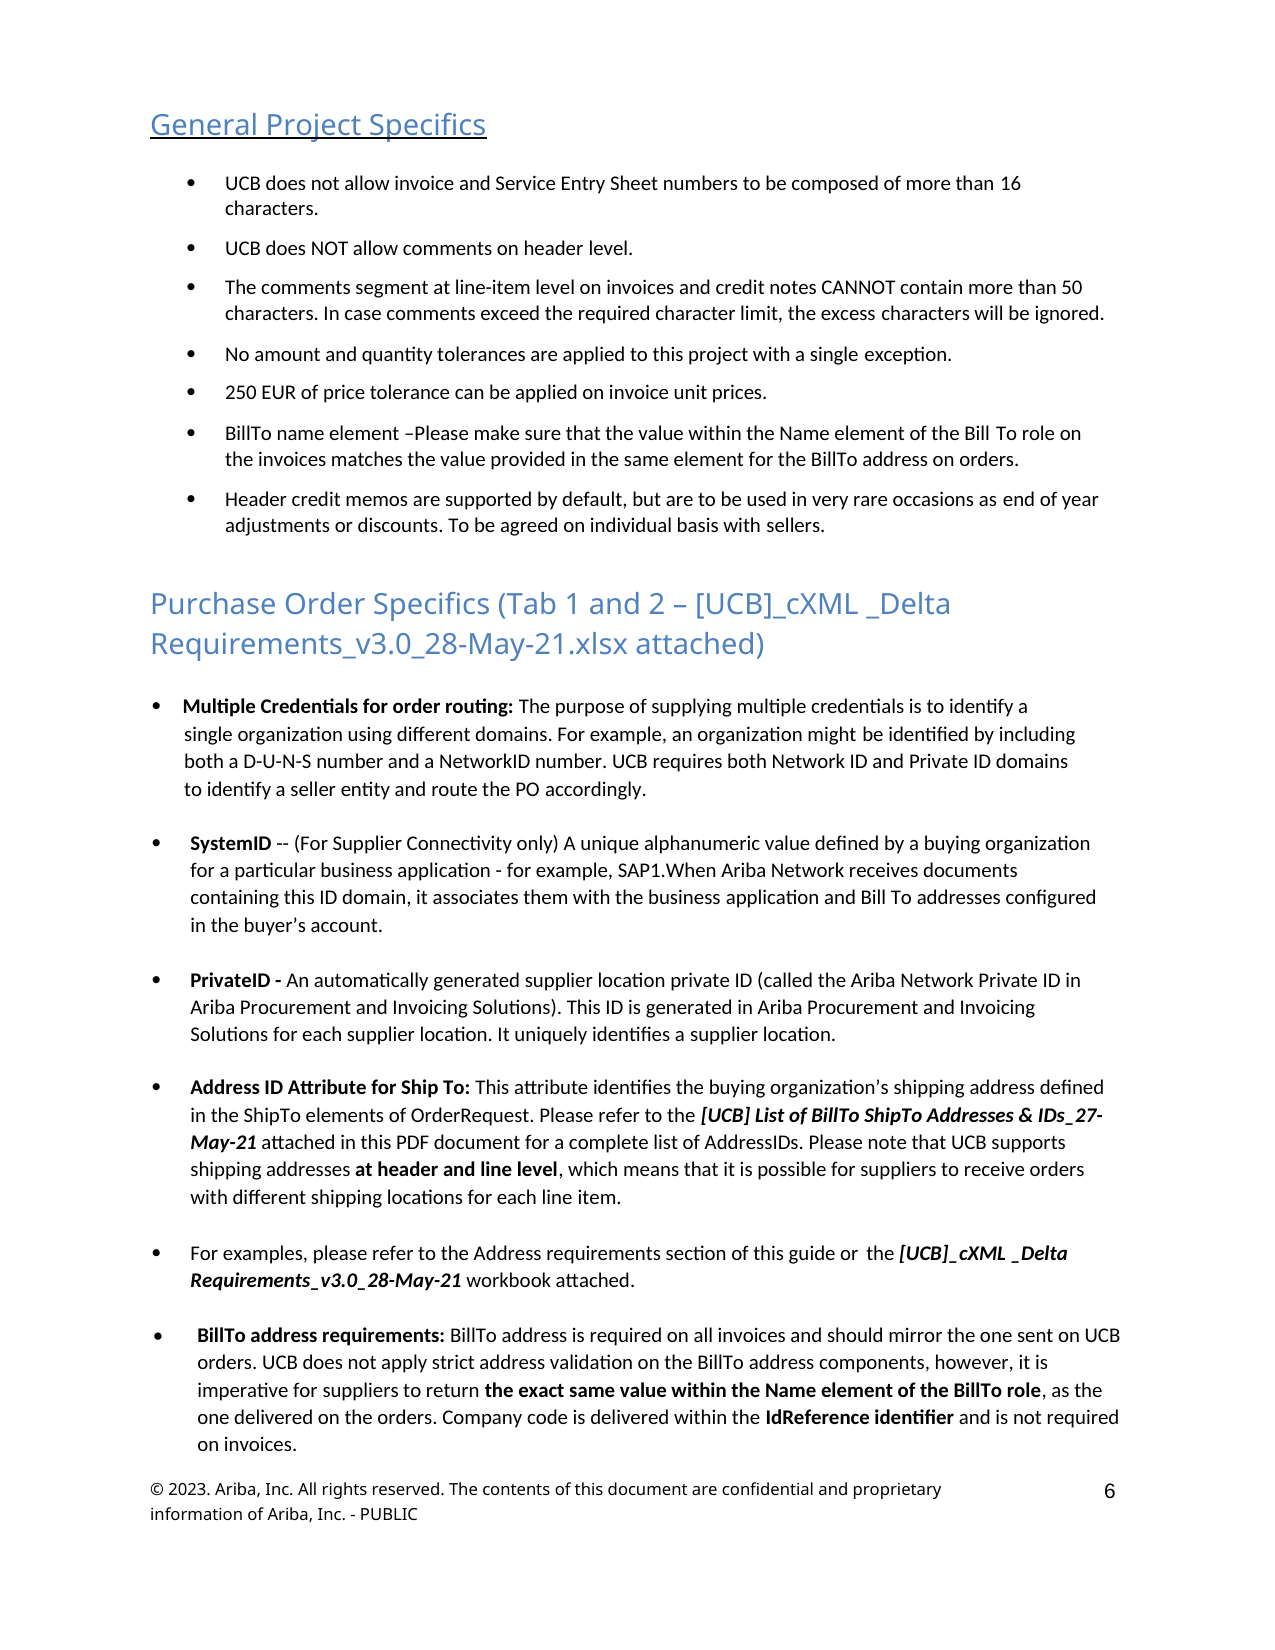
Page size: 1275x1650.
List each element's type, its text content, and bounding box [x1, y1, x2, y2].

list No amount and quantity tolerances are applied to this project with a single exception. [187, 341, 1169, 366]
list Multiple Credentials for order routing: The purpose of supplying multiple credentials is to identify a single organization using different domains. For example, an organization might be identified by including both a D-U-N-S number and a NetworkID number. UCB requires both Network ID and Private ID domains to identify a seller entity and route the PO accordingly. [153, 694, 1076, 801]
list SystemID -- (For Supplier Connectivity only) A unique alphanumeric value defined by a buying organization for a particular business application - for example, SAP1.When Ariba Network receives documents containing this ID domain, it associates them with the business application and Bill To addresses configured in the buyer’s account. [153, 830, 1099, 937]
list 250 EUR of price tolerance can be applied on invoice unit prices. [187, 379, 1169, 405]
list For examples, please refer to the Address requirements section of this guide or the [UCB]_cXML _Delta Requirements_v3.0_28-May-21 workbook attached. [153, 1240, 1125, 1293]
subtitle General Project Specifics [150, 104, 1169, 143]
list UCB does not allow invoice and Service Entry Sheet numbers to be composed of more than 16 characters. [187, 170, 1101, 221]
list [153, 1322, 1125, 1457]
list Address ID Attribute for Ship To: This attribute identifies the buying organization’s shipping address defined in the ShipTo elements of OrderRequest. Please refer to the [UCB] List of BillTo ShipTo Addresses & IDs_27-May-21 attached in this PDF document for a complete list of AddressIDs. Please note that UCB supports shipping addresses at header and line level, which means that it is possible for suppliers to receive orders with different shipping locations for each line item. [153, 1074, 1125, 1238]
list Header credit memos are supported by default, but are to be used in very rare occasions as end of year adjustments or discounts. To be agreed on individual basis with sellers. [187, 487, 1124, 538]
list The comments segment at line-item level on invoices and credit notes CANNOT contain more than 50 characters. In case comments exceed the required character limit, the excess characters will be ignored. [187, 274, 1117, 326]
subtitle Purchase Order Specifics (Tab 1 and 2 – [UCB]_cXML _Delta Requirements_v3.0_28-May-21.xlsx attached) [150, 583, 1169, 663]
list UCB does NOT allow comments on header level. [187, 235, 1169, 261]
list BillTo name element –Please make sure that the value within the Name element of the Bill To role on the invoices matches the value provided in the same element for the BillTo address on orders. [187, 420, 1106, 472]
list PrivateID - An automatically generated supplier location private ID (called the Ariba Network Private ID in Ariba Procurement and Invoicing Solutions). This ID is generated in Ariba Procurement and Invoicing Solutions for each supplier location. It uniquely identifies a supplier location. [153, 967, 1092, 1047]
